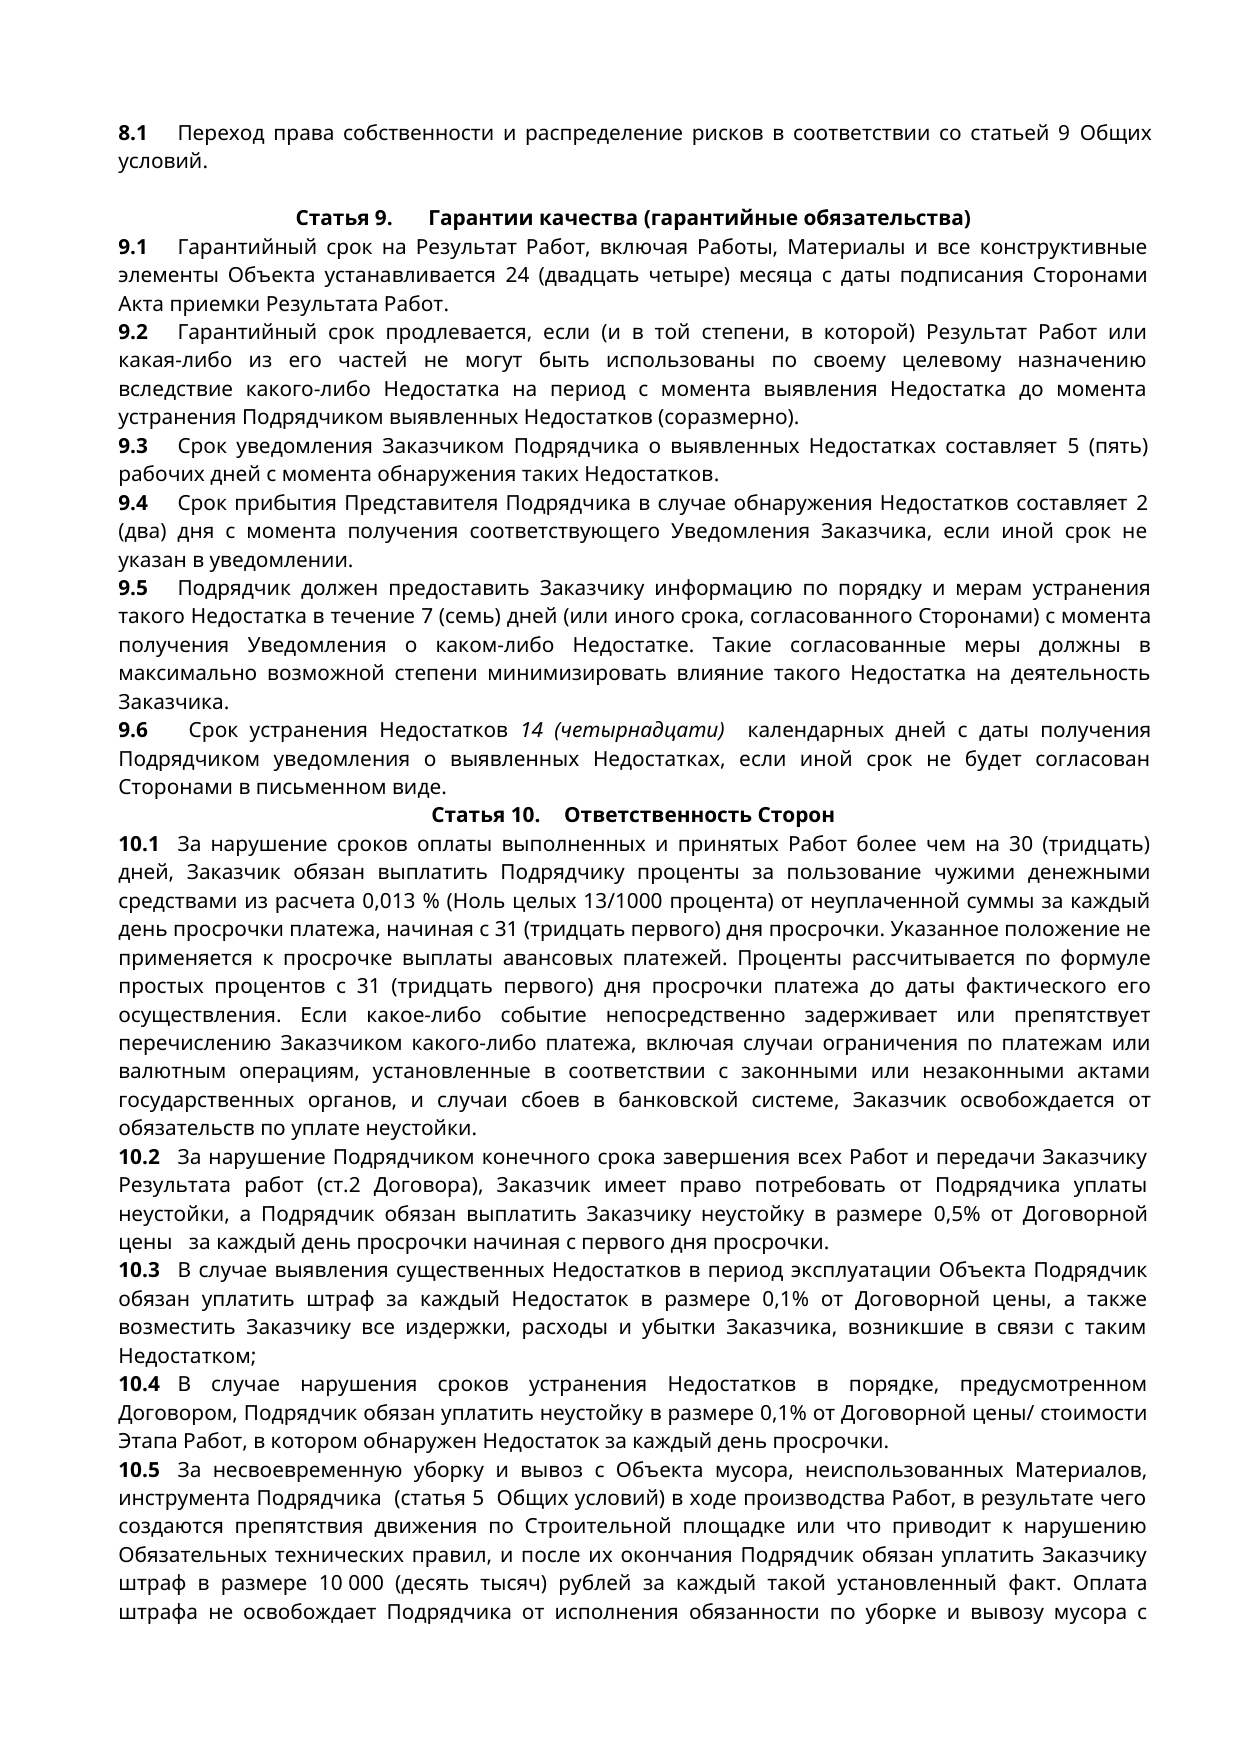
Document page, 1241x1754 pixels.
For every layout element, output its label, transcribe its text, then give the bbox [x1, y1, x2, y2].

list В случае выявления существенных Недостатков в период эксплуатации Объекта Подрядчик обязан уплатить штраф за каждый Недостаток в размере 0,1% от Договорной цены, а также возместить Заказчику все издержки, расходы и убытки Заказчика, возникшие в связи с таким Недостатком; [118, 1256, 1148, 1369]
list В случае нарушения сроков устранения Недостатков в порядке, предусмотренном Договором, Подрядчик обязан уплатить неустойку в размере 0,1% от Договорной цены/ стоимости Этапа Работ, в котором обнаружен Недостаток за каждый день просрочки. [118, 1369, 1148, 1455]
list Переход права собственности и распределение рисков в соответствии со статьей 9 Общих условий. [118, 118, 1152, 175]
list Подрядчик должен предоставить Заказчику информацию по порядку и мерам устранения такого Недостатка в течение 7 (семь) дней (или иного срока, согласованного Сторонами) с момента получения Уведомления о каком-либо Недостатке. Такие согласованные меры должны в максимально возможной степени минимизировать влияние такого Недостатка на деятельность Заказчика. [118, 573, 1152, 715]
list Гарантии качества (гарантийные обязательства) [118, 203, 1148, 232]
list Срок устранения Недостатков 14 (четырнадцати) календарных дней с даты получения Подрядчиком уведомления о выявленных Недостатках, если иной срок не будет согласован Сторонами в письменном виде. [118, 715, 1152, 801]
list За нарушение сроков оплаты выполненных и принятых Работ более чем на 30 (тридцать) дней, Заказчик обязан выплатить Подрядчику проценты за пользование чужими денежными средствами из расчета 0,013 % (Ноль целых 13/1000 процента) от неуплаченной суммы за каждый день просрочки платежа, начиная с 31 (тридцать первого) дня просрочки. Указанное положение не применяется к просрочке выплаты авансовых платежей. Проценты рассчитывается по формуле простых процентов с 31 (тридцать первого) дня просрочки платежа до даты фактического его осуществления. Если какое-либо событие непосредственно задерживает или препятствует перечислению Заказчиком какого-либо платежа, включая случаи ограничения по платежам или валютным операциям, установленные в соответствии с законными или незаконными актами государственных органов, и случаи сбоев в банковской системе, Заказчик освобождается от обязательств по уплате неустойки. [118, 829, 1152, 1142]
list Срок прибытия Представителя Подрядчика в случае обнаружения Недостатков составляет 2 (два) дня с момента получения соответствующего Уведомления Заказчика, если иной срок не указан в уведомлении. [118, 488, 1148, 573]
list Гарантийный срок продлевается, если (и в той степени, в которой) Результат Работ или какая-либо из его частей не могут быть использованы по своему целевому назначению вследствие какого-либо Недостатка на период с момента выявления Недостатка до момента устранения Подрядчиком выявленных Недостатков (соразмерно). [118, 317, 1148, 431]
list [118, 1455, 1148, 1625]
list Гарантийный срок на Результат Работ, включая Работы, Материалы и все конструктивные элементы Объекта устанавливается 24 (двадцать четыре) месяца с даты подписания Сторонами Акта приемки Результата Работ. [118, 232, 1148, 317]
list Срок уведомления Заказчиком Подрядчика о выявленных Недостатках составляет 5 (пять) рабочих дней с момента обнаружения таких Недостатков. [118, 431, 1148, 488]
list За нарушение Подрядчиком конечного срока завершения всех Работ и передачи Заказчику Результата работ (ст.2 Договора), Заказчик имеет право потребовать от Подрядчика уплаты неустойки, а Подрядчик обязан выплатить Заказчику неустойку в размере 0,5% от Договорной цены за каждый день просрочки начиная с первого дня просрочки. [118, 1142, 1148, 1256]
list Ответственность Сторон [118, 801, 1148, 829]
